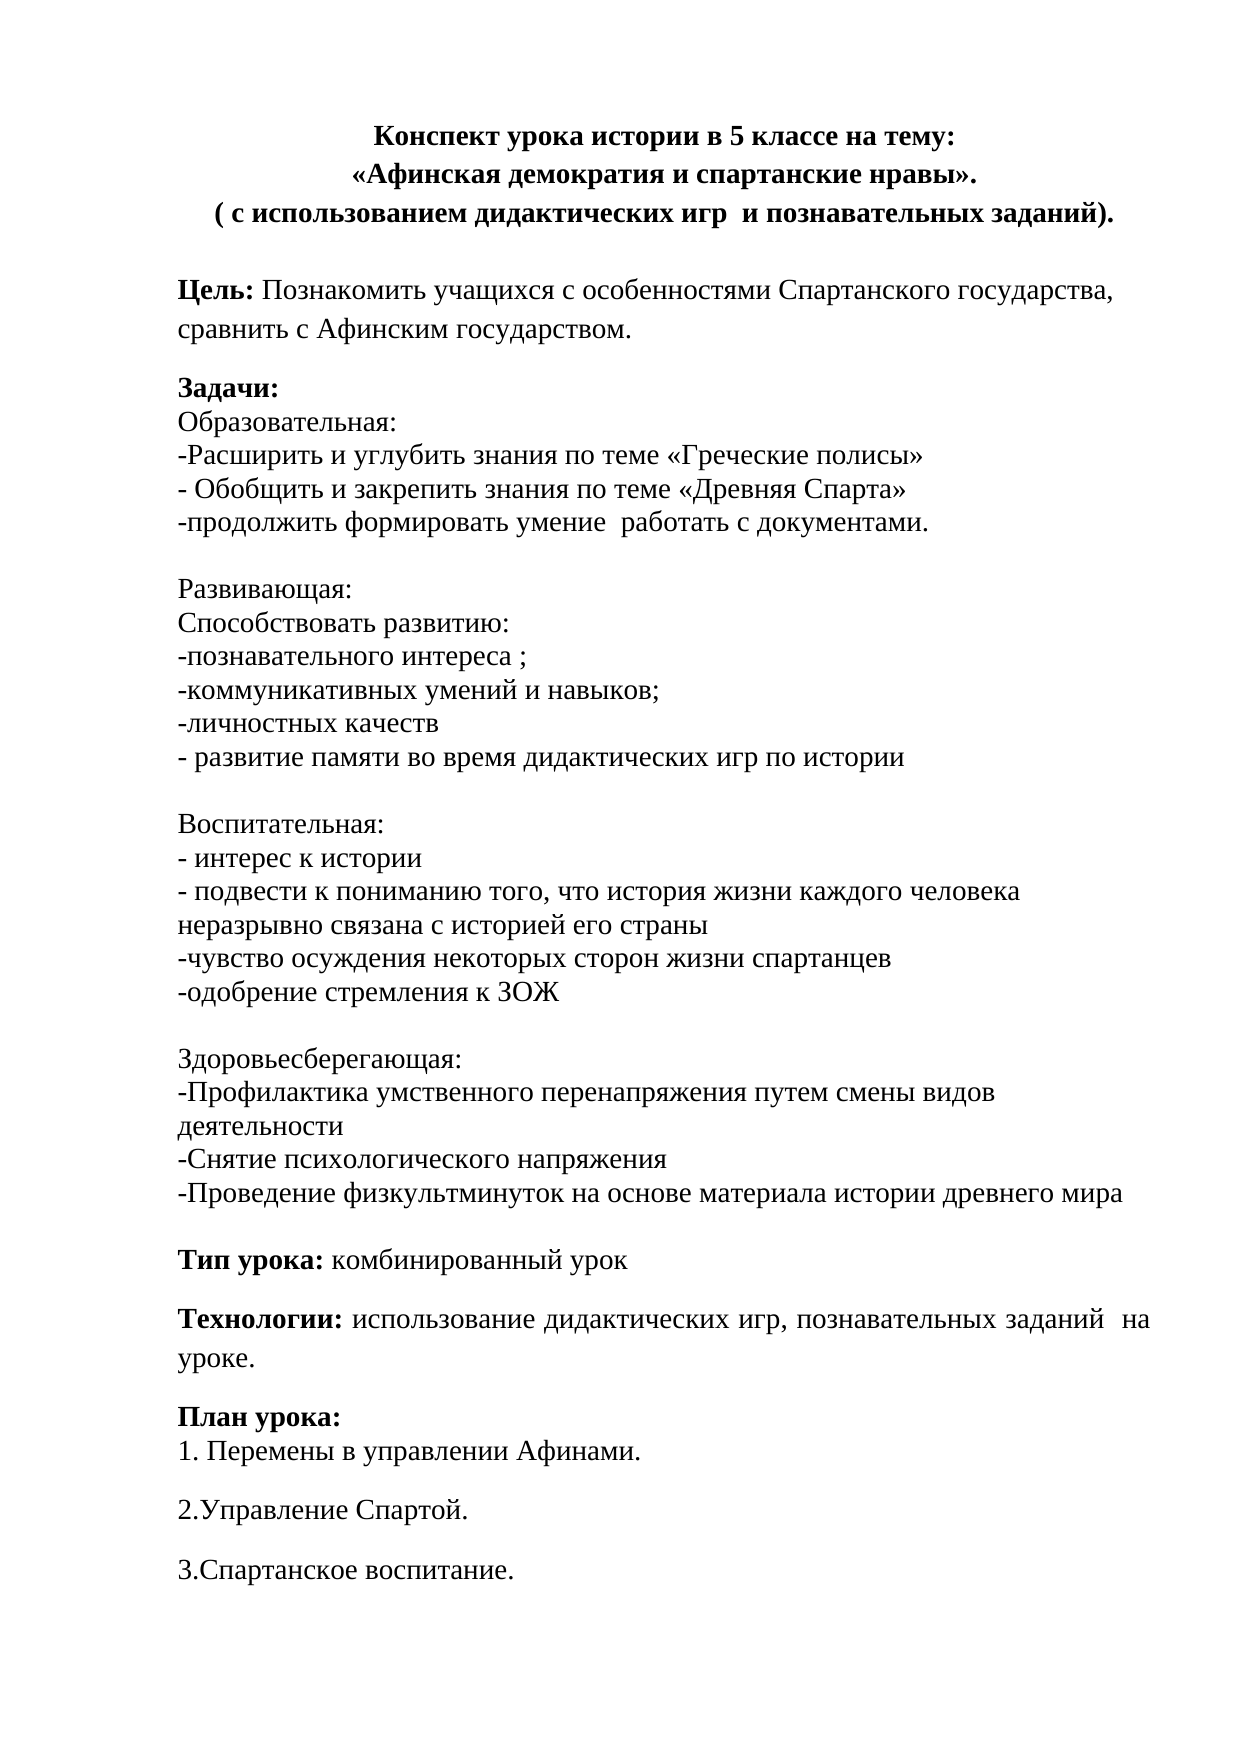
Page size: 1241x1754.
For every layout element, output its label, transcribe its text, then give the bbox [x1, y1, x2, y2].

text -Профилактика умственного перенапряжения путем смены видов деятельности [177, 1074, 1152, 1142]
text -Проведение физкультминуток на основе материала истории древнего мира [177, 1175, 1152, 1209]
text -Расширить и углубить знания по теме «Греческие полисы» [177, 437, 1152, 471]
text -познавательного интереса ; [177, 638, 1152, 672]
text -чувство осуждения некоторых сторон жизни спартанцев [177, 940, 1152, 974]
text ( с использованием дидактических игр и познавательных заданий). [177, 195, 1152, 229]
text Задачи: [177, 370, 1152, 404]
text Тип урока: комбинированный урок [177, 1242, 1152, 1276]
text -коммуникативных умений и навыков; [177, 672, 1152, 706]
text План урока: [177, 1399, 1152, 1433]
text -одобрение стремления к ЗОЖ [177, 974, 1152, 1007]
text -Снятие психологического напряжения [177, 1142, 1152, 1175]
text 2.Управление Спартой. [177, 1492, 1152, 1526]
text Образовательная: [177, 404, 1152, 437]
text -продолжить формировать умение работать с документами. [177, 504, 1152, 538]
text - подвести к пониманию того, что история жизни каждого человека неразрывно связана с историей его страны [177, 873, 1152, 940]
text - развитие памяти во время дидактических игр по истории [177, 739, 1152, 773]
text «Афинская демократия и спартанские нравы». [177, 157, 1152, 190]
text Способствовать развитию: [177, 605, 1152, 638]
text Воспитательная: [177, 806, 1152, 840]
text Технологии: использование дидактических игр, познавательных заданий на уроке. [177, 1302, 1152, 1374]
text Здоровьесберегающая: [177, 1041, 1152, 1074]
text 1. Перемены в управлении Афинами. [177, 1433, 1152, 1467]
text Цель: Познакомить учащихся с особенностями Спартанского государства, сравнить с Афинским государством. [177, 272, 1152, 344]
text -личностных качеств [177, 706, 1152, 739]
text Конспект урока истории в 5 классе на тему: [177, 118, 1152, 152]
text - Обобщить и закрепить знания по теме «Древняя Спарта» [177, 471, 1152, 504]
text Развивающая: [177, 571, 1152, 605]
text - интерес к истории [177, 840, 1152, 873]
text 3.Спартанское воспитание. [177, 1552, 1152, 1585]
